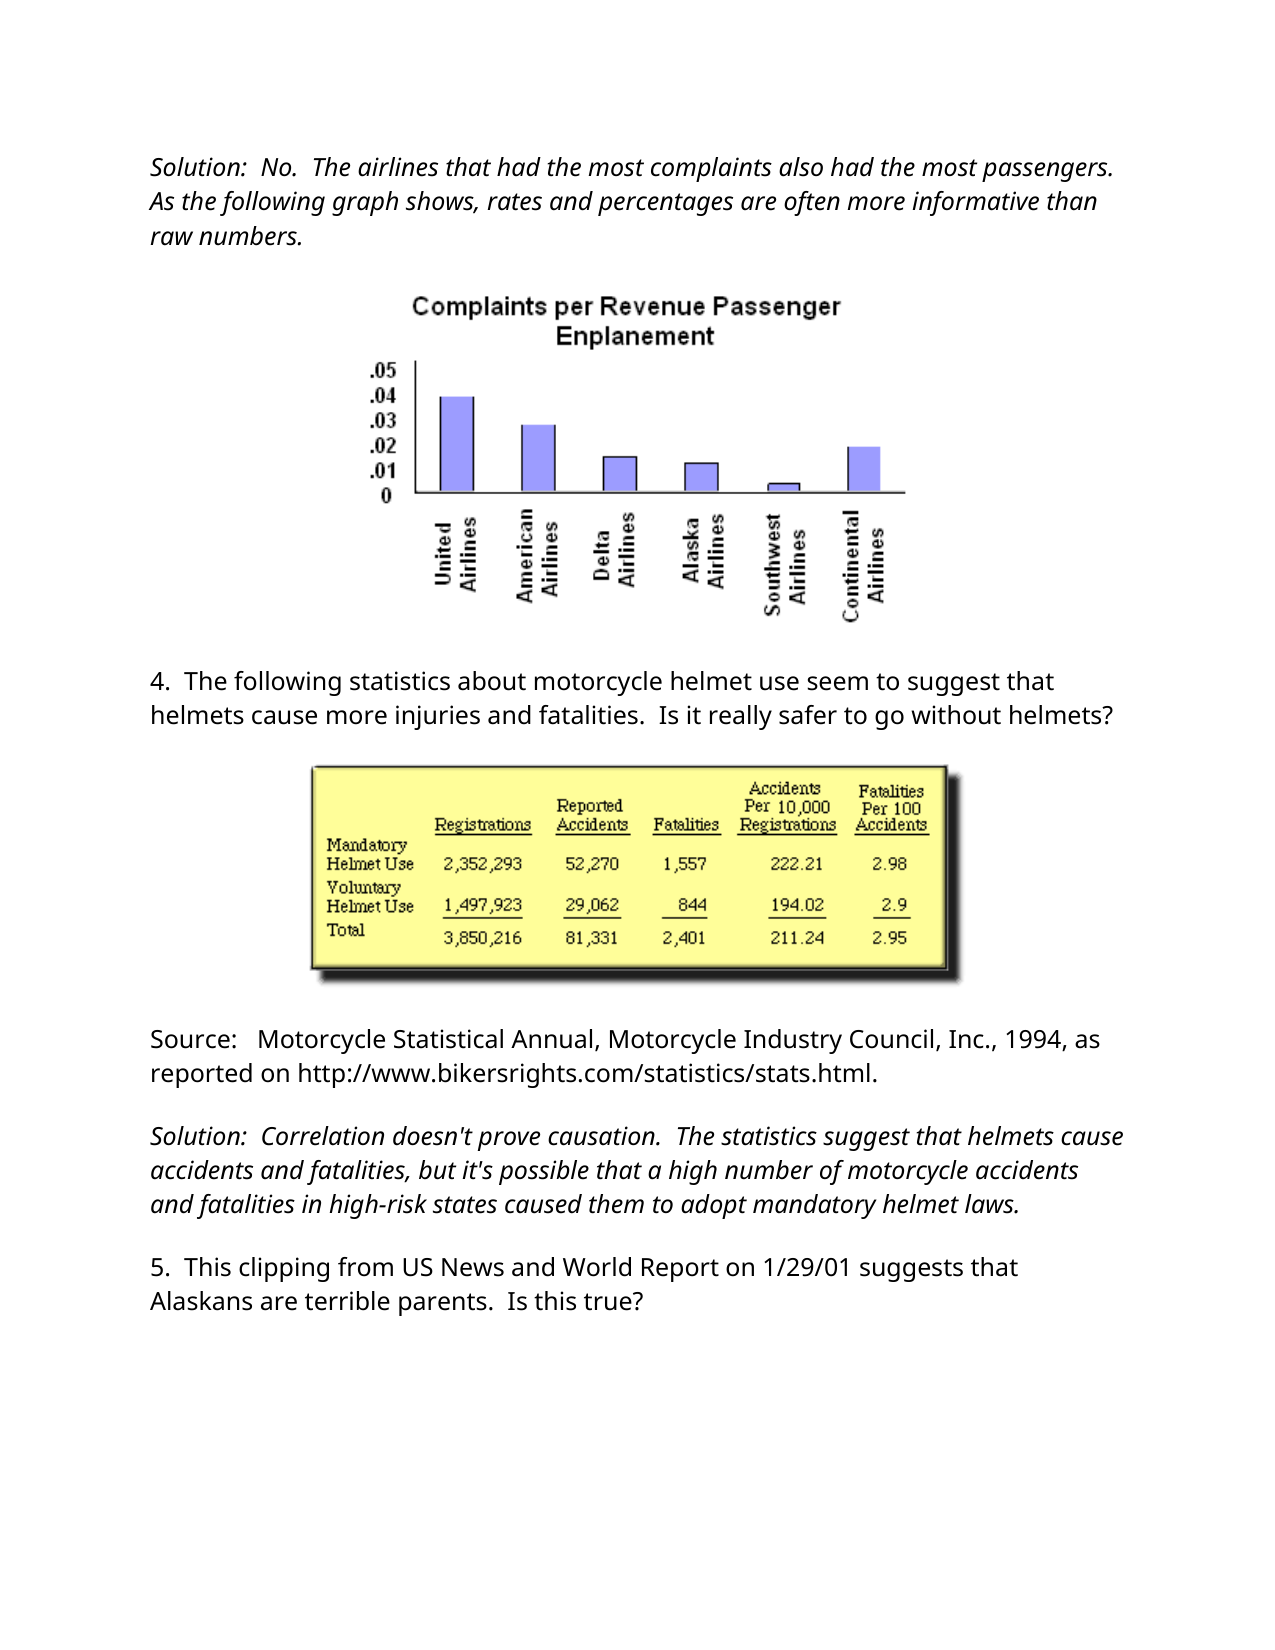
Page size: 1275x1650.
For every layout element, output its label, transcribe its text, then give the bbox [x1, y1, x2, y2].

picture [361, 281, 914, 635]
picture [307, 761, 968, 993]
text 4. The following statistics about motorcycle helmet use seem to suggest that helmets cause more injuries and fatalities. Is it really safer to go without helmets? [150, 664, 1125, 732]
text Solution: Correlation doesn't prove causation. The statistics suggest that helmets cause accidents and fatalities, but it's possible that a high number of motorcycle accidents and fatalities in high-risk states caused them to adopt mandatory helmet laws. [150, 1119, 1125, 1221]
text Solution: No. The airlines that had the most complaints also had the most passengers. As the following graph shows, rates and percentages are often more informative than raw numbers. [150, 150, 1125, 252]
text Source: Motorcycle Statistical Annual, Motorcycle Industry Council, Inc., 1994, as reported on http://www.bikersrights.com/statistics/stats.html. [150, 1021, 1125, 1089]
text 5. This clipping from US News and World Report on 1/29/01 suggests that Alaskans are terrible parents. Is this true? [150, 1250, 1125, 1318]
